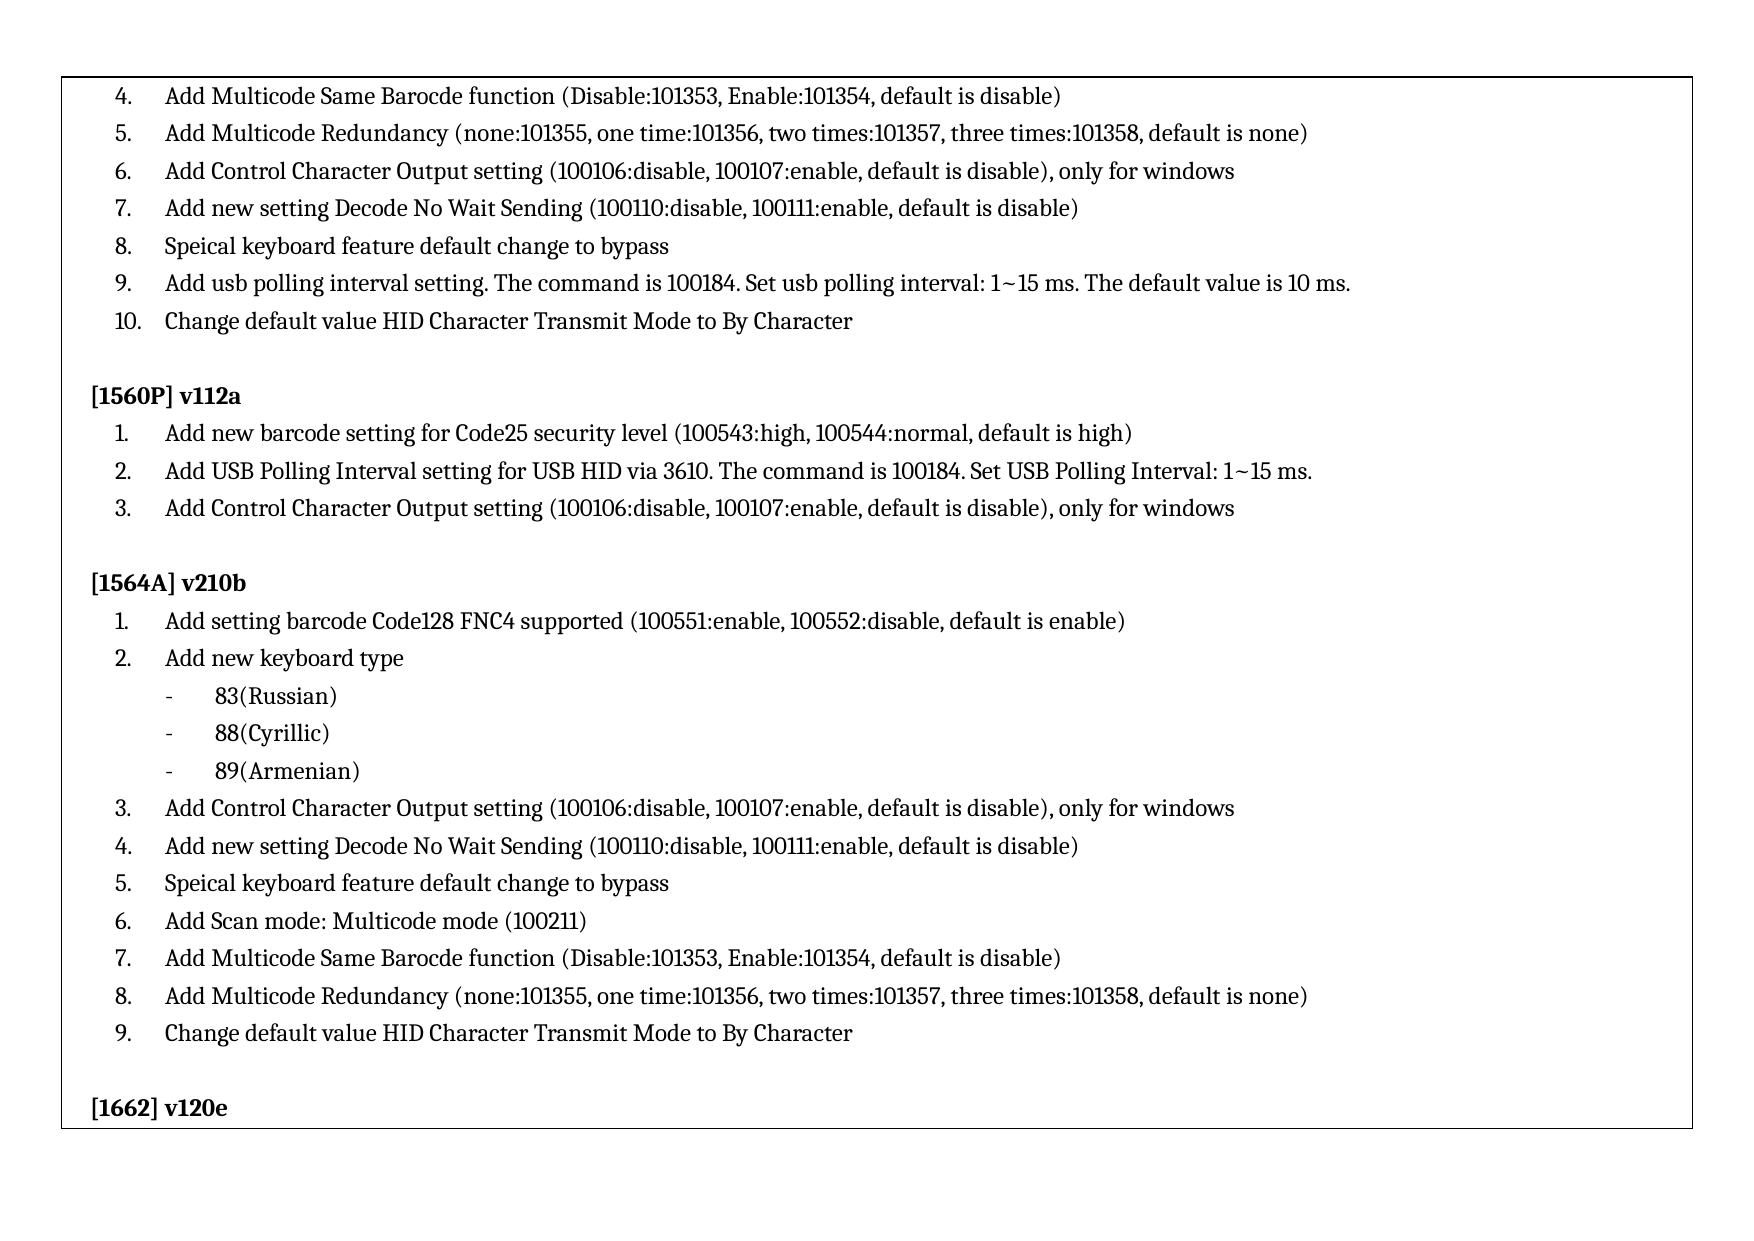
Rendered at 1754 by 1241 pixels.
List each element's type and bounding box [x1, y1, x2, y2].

table_cell [62, 78, 1692, 1127]
